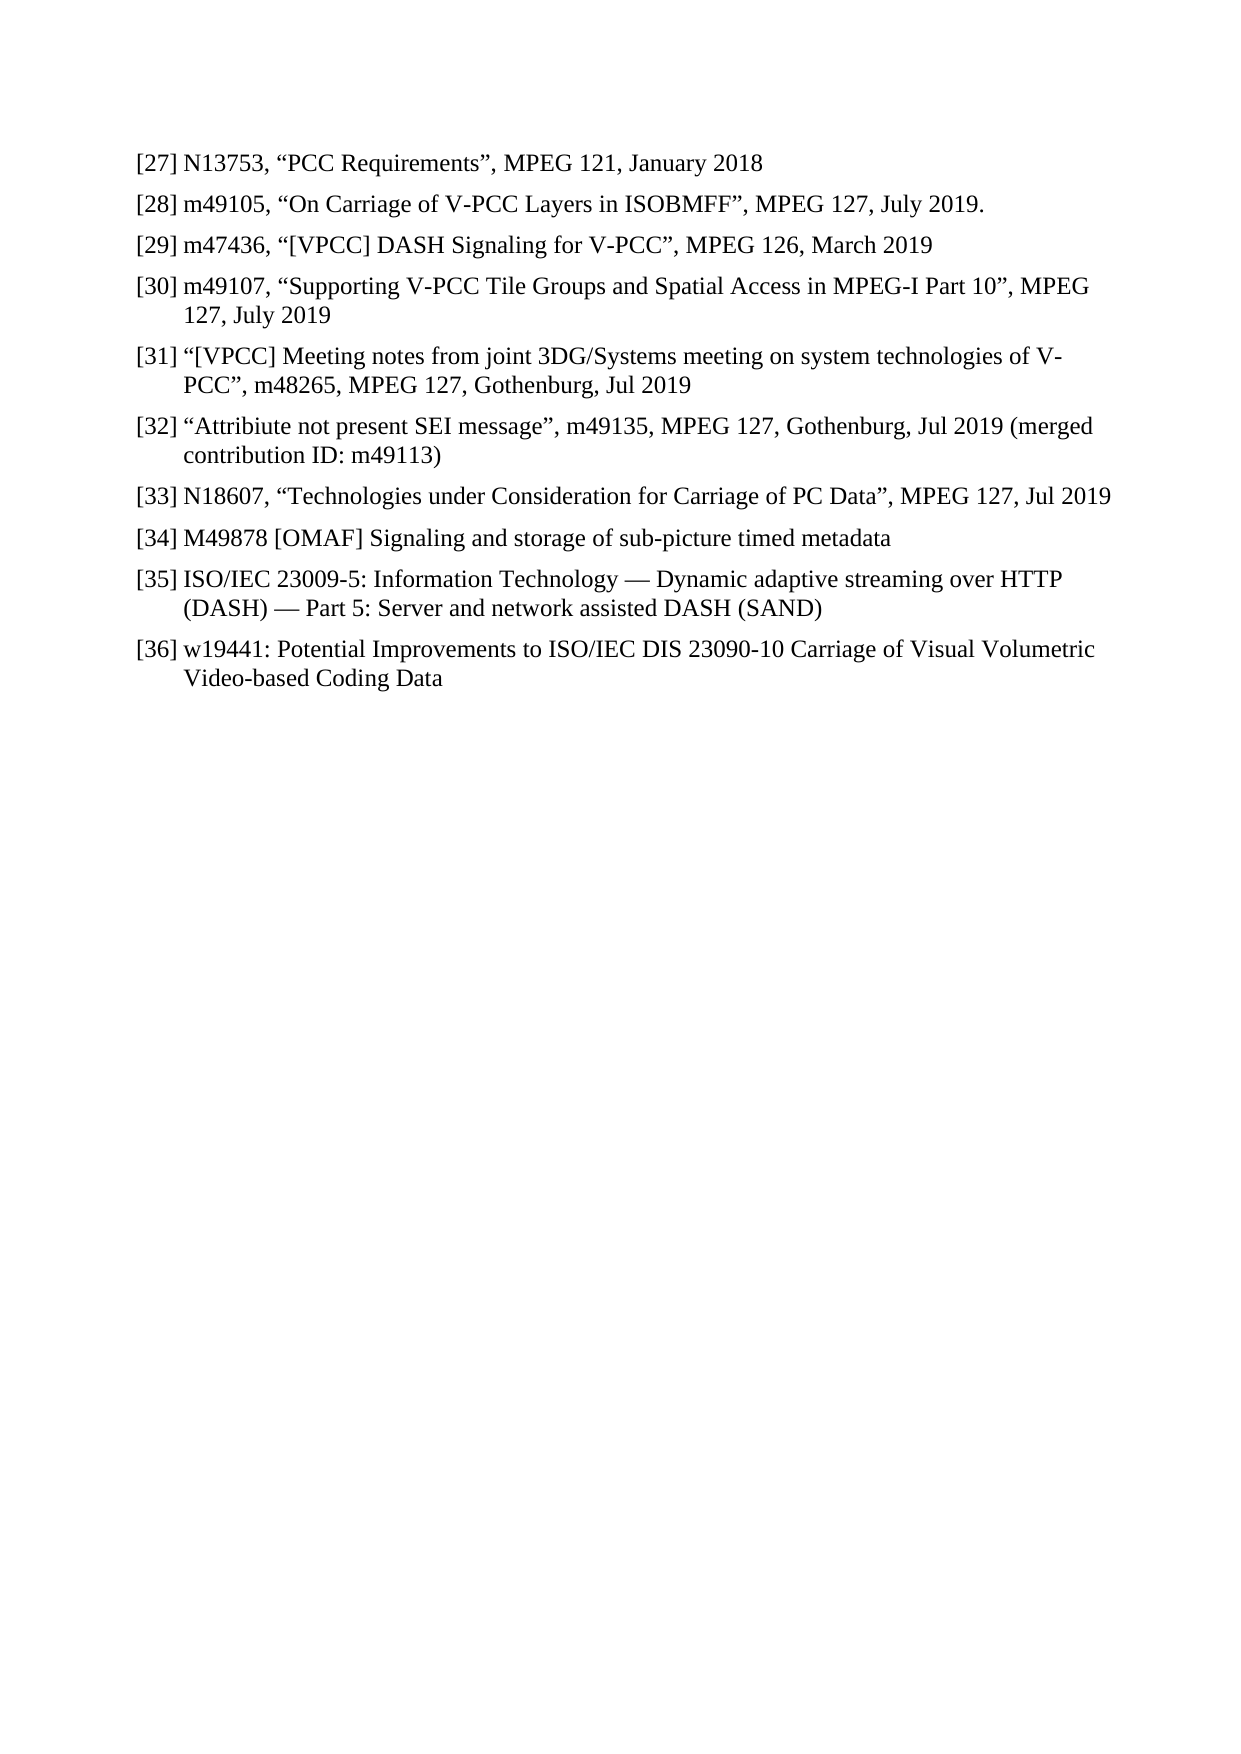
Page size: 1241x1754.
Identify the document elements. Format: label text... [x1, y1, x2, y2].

text m49107, “Supporting V-PCC Tile Groups and Spatial Access in MPEG-I Part 10”, MPEG 127, July 2019 [136, 271, 1122, 329]
text N18607, “Technologies under Consideration for Carriage of PC Data”, MPEG 127, Jul 2019 [136, 481, 1122, 510]
text m49105, “On Carriage of V-PCC Layers in ISOBMFF”, MPEG 127, July 2019. [136, 189, 1122, 218]
text M49878 [OMAF] Signaling and storage of sub-picture timed metadata [136, 523, 1122, 551]
text “Attribiute not present SEI message”, m49135, MPEG 127, Gothenburg, Jul 2019 (merged contribution ID: m49113) [136, 411, 1122, 469]
text “[VPCC] Meeting notes from joint 3DG/Systems meeting on system technologies of V-PCC”, m48265, MPEG 127, Gothenburg, Jul 2019 [136, 341, 1122, 399]
text w19441: Potential Improvements to ISO/IEC DIS 23090-10 Carriage of Visual Volumetric Video-based Coding Data [136, 634, 1122, 691]
text N13753, “PCC Requirements”, MPEG 121, January 2018 [136, 148, 1122, 176]
text ISO/IEC 23009-5: Information Technology — Dynamic adaptive streaming over HTTP (DASH) — Part 5: Server and network assisted DASH (SAND) [136, 564, 1122, 621]
text m47436, “[VPCC] DASH Signaling for V-PCC”, MPEG 126, March 2019 [136, 230, 1122, 259]
